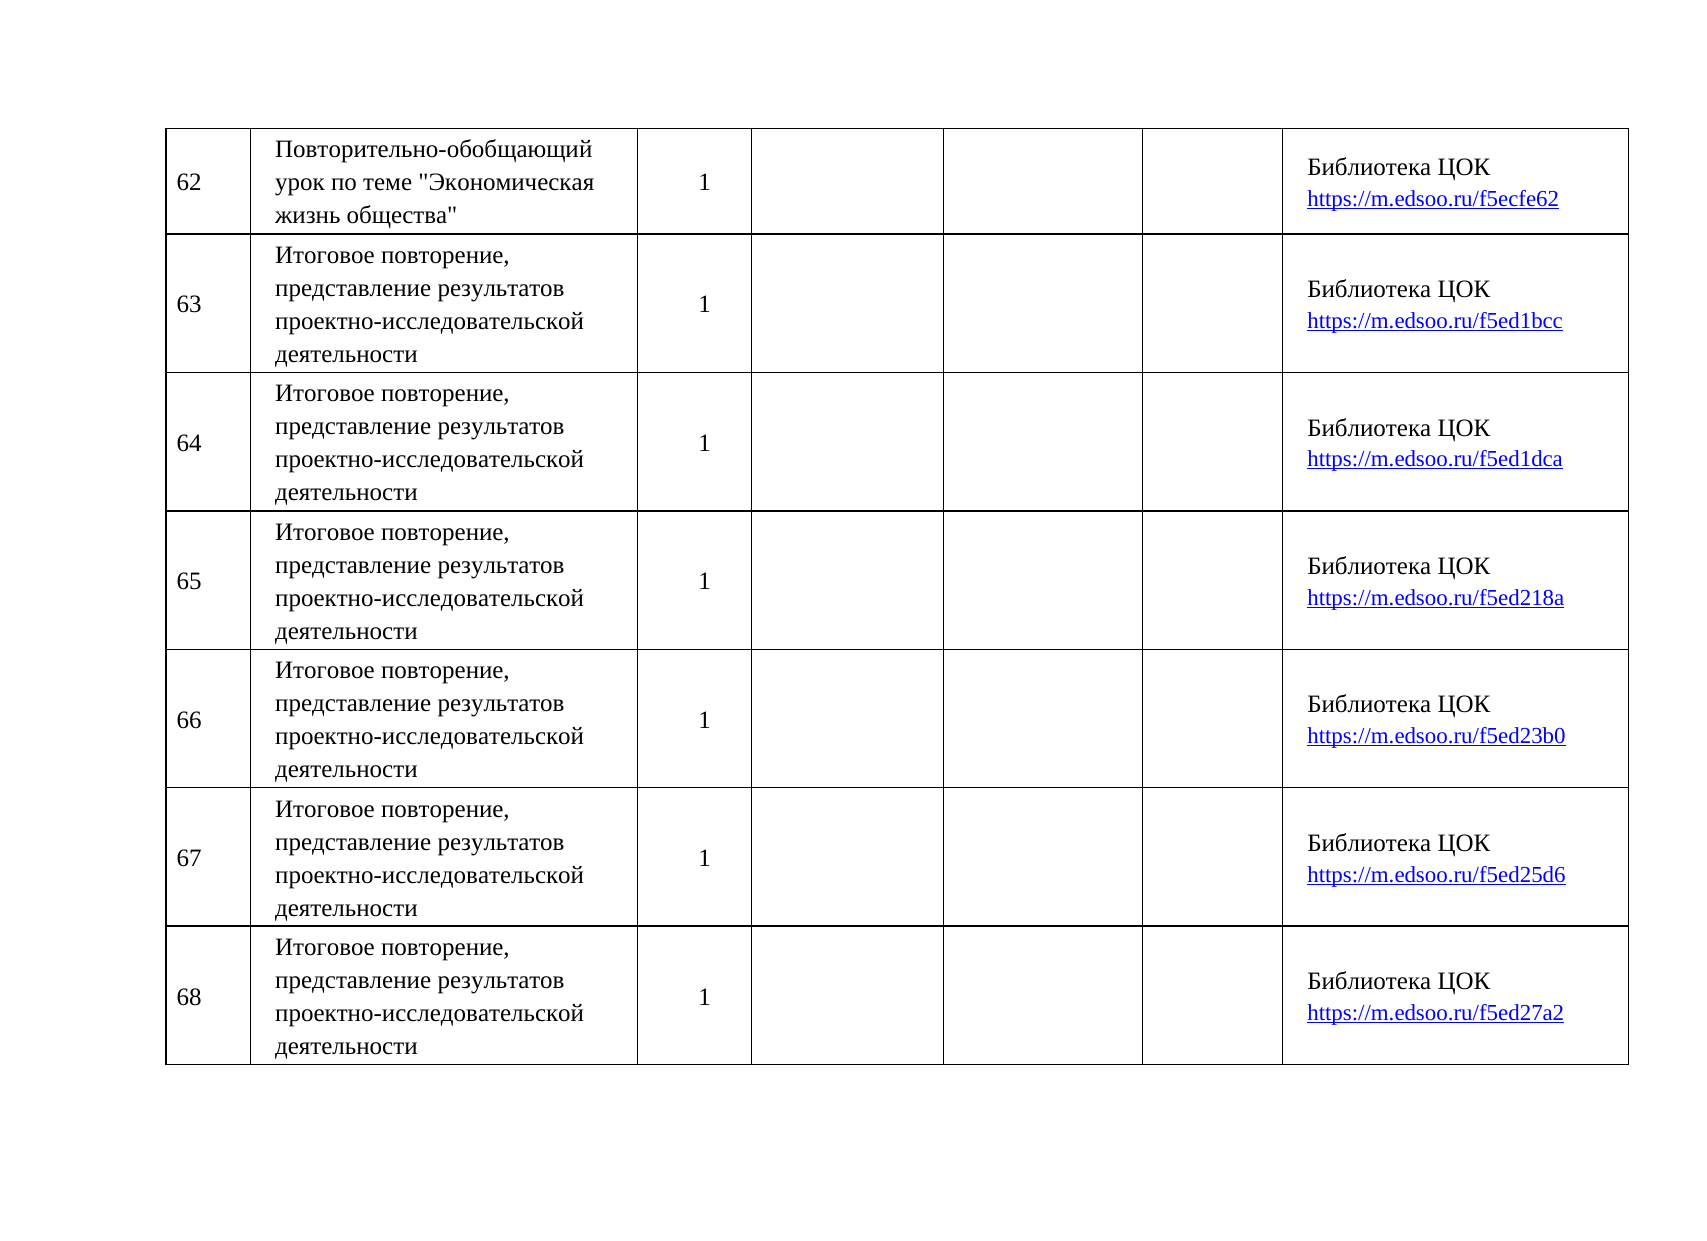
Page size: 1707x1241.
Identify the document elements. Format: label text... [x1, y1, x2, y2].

table_cell 1 [638, 129, 751, 233]
table_cell [752, 512, 943, 648]
table_cell 63 [167, 235, 250, 372]
table_cell [752, 235, 943, 372]
table_cell [752, 650, 943, 787]
table_cell [944, 512, 1142, 648]
table_cell [1143, 927, 1282, 1064]
table_cell 1 [638, 373, 751, 510]
table_cell Библиотека ЦОК https://m.edsoo.ru/f5ecfe62 [1283, 129, 1628, 233]
table_cell Итоговое повторение, представление результатов проектно-исследовательской деятельности [251, 235, 637, 372]
table_cell [944, 927, 1142, 1064]
table_cell 62 [167, 129, 250, 233]
table_cell 66 [167, 650, 250, 787]
table_cell Итоговое повторение, представление результатов проектно-исследовательской деятельности [251, 512, 637, 648]
table_cell 1 [638, 788, 751, 925]
table_cell Библиотека ЦОК https://m.edsoo.ru/f5ed1dca [1283, 373, 1628, 510]
table_cell [944, 650, 1142, 787]
table_cell [1143, 235, 1282, 372]
table_cell Библиотека ЦОК https://m.edsoo.ru/f5ed23b0 [1283, 650, 1628, 787]
table_cell 1 [638, 927, 751, 1064]
table_cell [944, 235, 1142, 372]
table_cell 68 [167, 927, 250, 1064]
table_cell 1 [638, 650, 751, 787]
table_cell [1143, 650, 1282, 787]
table_cell Библиотека ЦОК https://m.edsoo.ru/f5ed218a [1283, 512, 1628, 648]
table_cell Библиотека ЦОК https://m.edsoo.ru/f5ed25d6 [1283, 788, 1628, 925]
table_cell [251, 129, 637, 233]
table_cell [752, 788, 943, 925]
table_cell [1143, 373, 1282, 510]
table_cell Итоговое повторение, представление результатов проектно-исследовательской деятельности [251, 927, 637, 1064]
table_cell 64 [167, 373, 250, 510]
table_cell 67 [167, 788, 250, 925]
table_cell [752, 927, 943, 1064]
table_cell Итоговое повторение, представление результатов проектно-исследовательской деятельности [251, 788, 637, 925]
table_cell [1143, 512, 1282, 648]
table_cell [752, 129, 943, 233]
table_cell 65 [167, 512, 250, 648]
table_cell [944, 373, 1142, 510]
table_cell [752, 373, 943, 510]
table_cell 1 [638, 512, 751, 648]
table_cell Итоговое повторение, представление результатов проектно-исследовательской деятельности [251, 650, 637, 787]
table_cell Библиотека ЦОК https://m.edsoo.ru/f5ed27a2 [1283, 927, 1628, 1064]
table_cell [1143, 129, 1282, 233]
table_cell [1143, 788, 1282, 925]
table_cell Библиотека ЦОК https://m.edsoo.ru/f5ed1bcc [1283, 235, 1628, 372]
table_cell [944, 788, 1142, 925]
table_cell 1 [638, 235, 751, 372]
table_cell Итоговое повторение, представление результатов проектно-исследовательской деятельности [251, 373, 637, 510]
table_cell [944, 129, 1142, 233]
